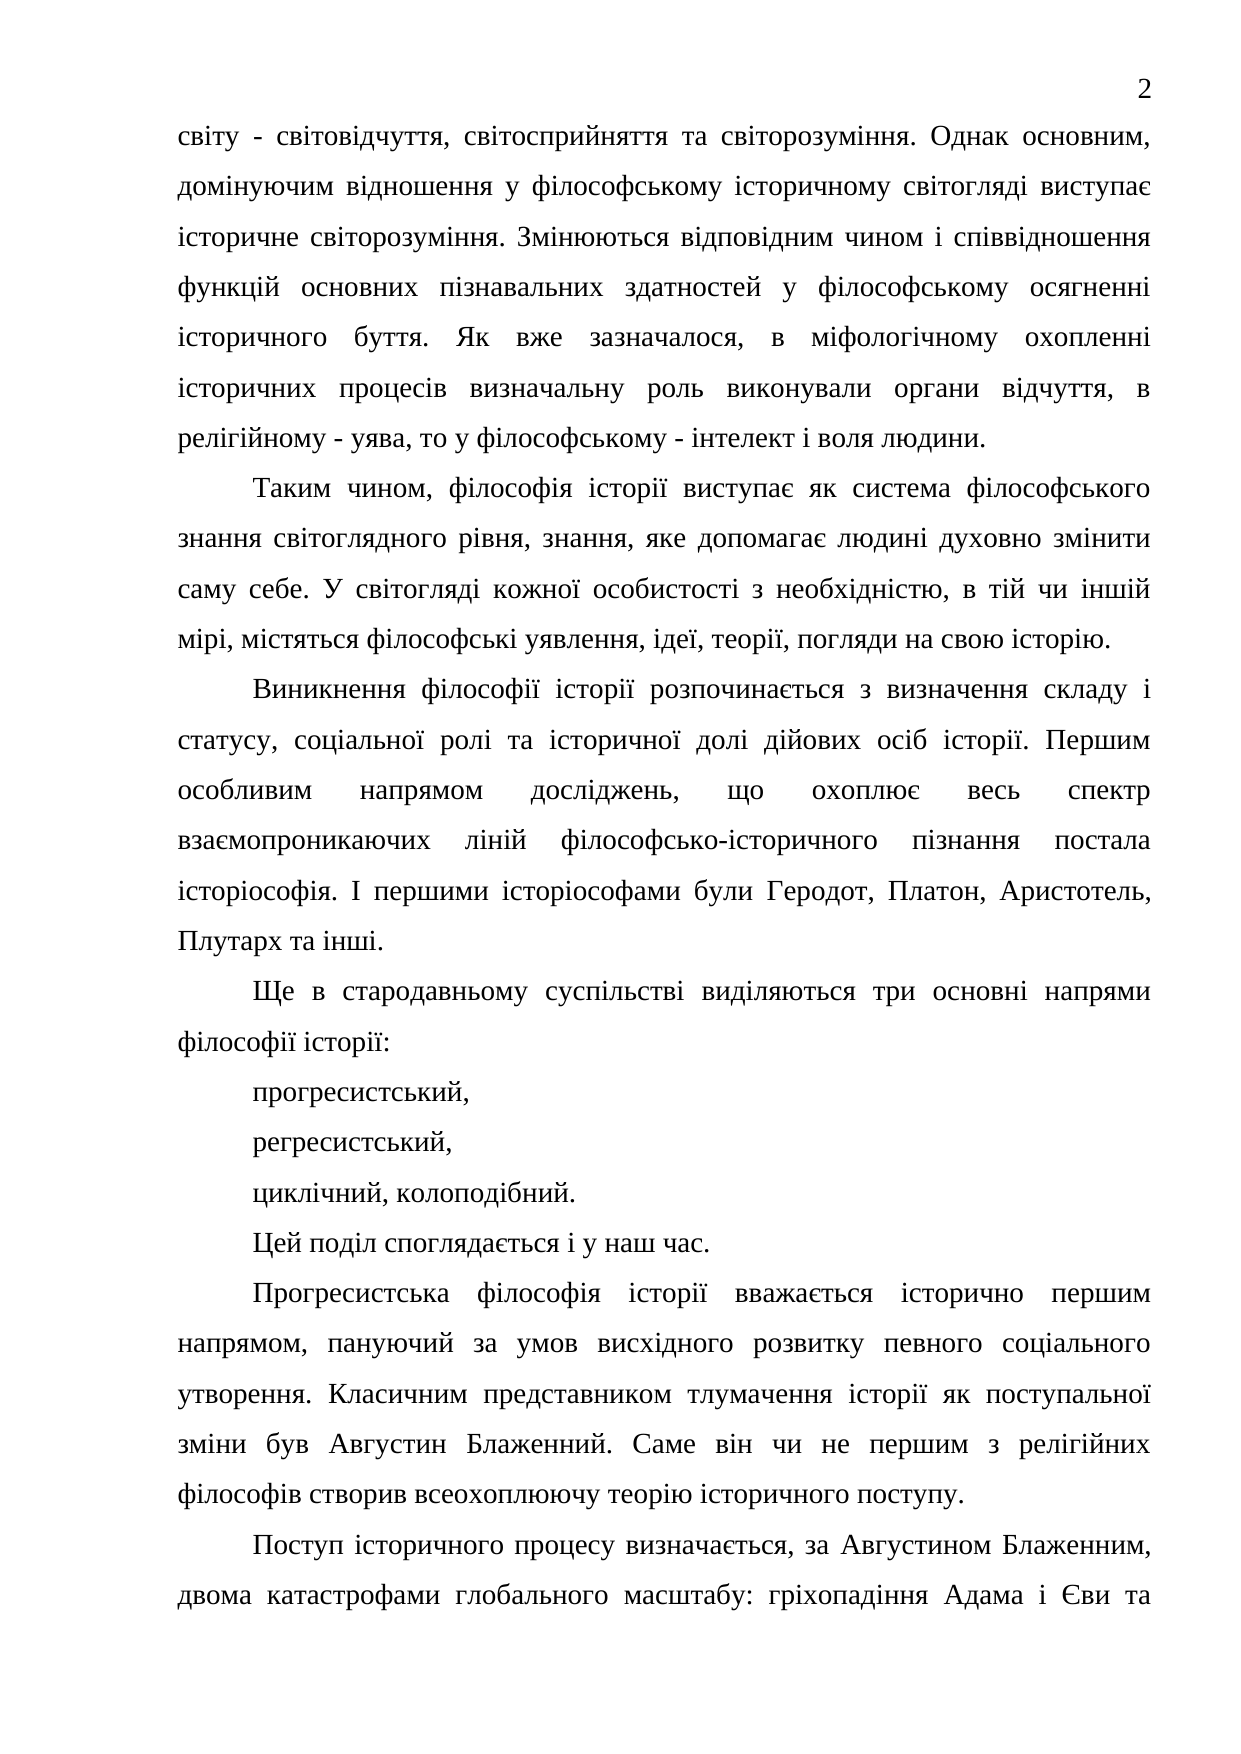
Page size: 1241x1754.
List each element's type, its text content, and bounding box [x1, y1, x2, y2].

text Прогресистська філософія історії вважається історично першим напрямом, пануючий за умов висхідного розвитку певного соціального утворення. Класичним представником тлумачення історії як поступальної зміни був Августин Блаженний. Саме він чи не першим з релігійних філософів створив всеохоплюючу теорію історичного поступу. [177, 1275, 1152, 1510]
text Ще в стародавньому суспільстві виділяються три основні напрями філософії історії: [177, 973, 1152, 1057]
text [177, 1527, 1152, 1611]
text регресистський, [177, 1124, 1152, 1158]
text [177, 118, 1152, 453]
text Виникнення філософії історії розпочинається з визначення складу і статусу, соціальної ролі та історичної долі дійових осіб історії. Першим особливим напрямом досліджень, що охоплює весь спектр взаємопроникаючих ліній філософсько-історичного пізнання постала історіософія. І першими історіософами були Геродот, Платон, Аристотель, Плутарх та інші. [177, 672, 1152, 957]
text Таким чином, філософія історії виступає як система філософського знання світоглядного рівня, знання, яке допомагає людині духовно змінити саму себе. У світогляді кожної особистості з необхідністю, в тій чи іншій мірі, містяться філософські уявлення, ідеї, теорії, погляди на свою історію. [177, 470, 1152, 655]
text прогресистський, [177, 1074, 1152, 1108]
text циклічний, колоподібний. [177, 1175, 1152, 1208]
text Цей поділ споглядається і у наш час. [177, 1225, 1152, 1258]
